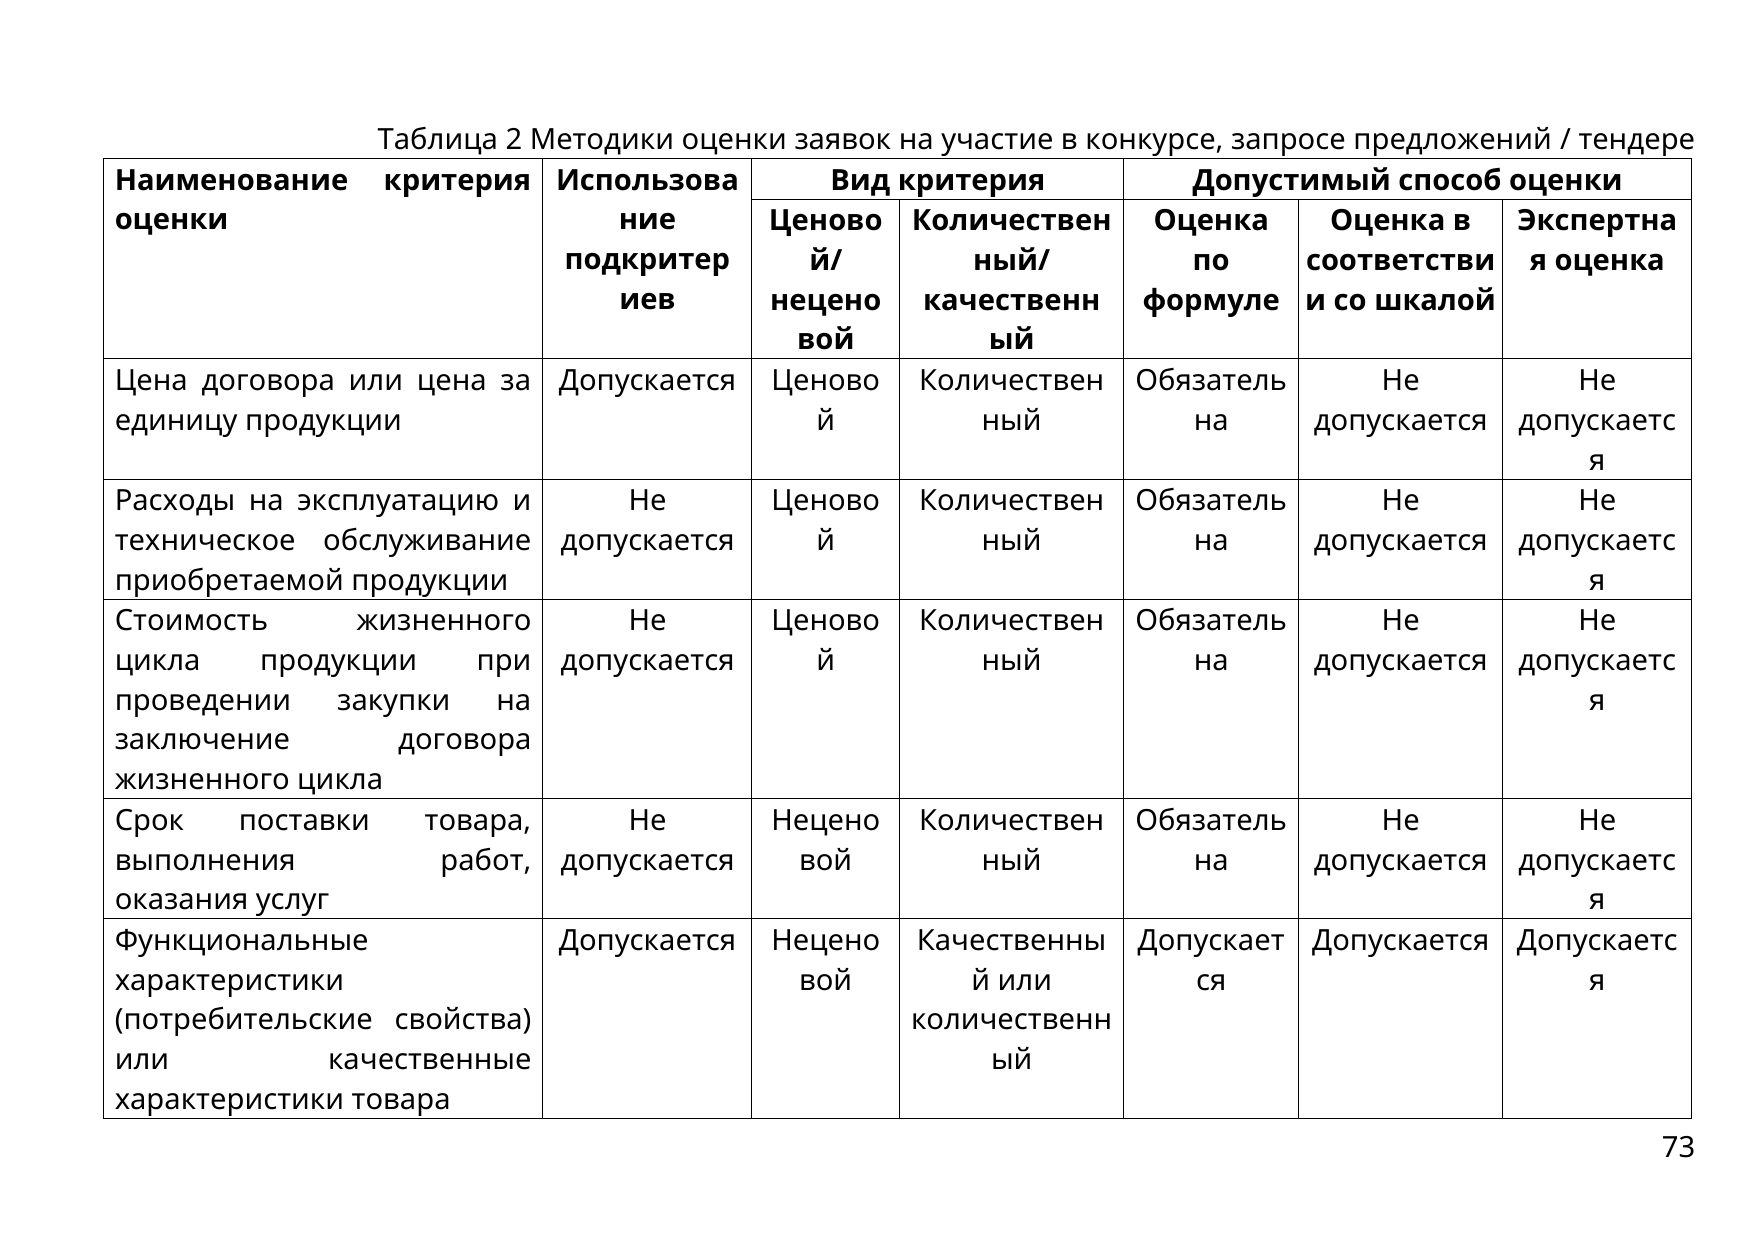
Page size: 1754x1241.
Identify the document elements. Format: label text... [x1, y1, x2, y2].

table_header Допустимый способ оценки [1124, 159, 1691, 198]
text Таблица 2 Методики оценки заявок на участие в конкурсе, запросе предложений / тендере [148, 118, 1695, 158]
table_cell Не допускается [1299, 600, 1502, 798]
table_cell Стоимость жизненного цикла продукции при проведении закупки на заключение договора жизненного цикла [104, 600, 542, 798]
table_cell Не допускается [1299, 359, 1502, 478]
table_cell Не допускается [543, 600, 751, 798]
table_cell Неценовой [752, 799, 899, 918]
table_cell Количественный/ качественный [900, 200, 1123, 358]
table_cell Обязательна [1124, 480, 1298, 598]
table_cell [900, 919, 1123, 1118]
table_cell Допускается [1124, 919, 1298, 1118]
table_cell Количественный [900, 799, 1123, 918]
table_cell Не допускается [1503, 600, 1691, 798]
table_cell Не допускается [543, 480, 751, 598]
table_cell Ценовой [752, 480, 899, 598]
table_header Наименование критерия оценки [104, 159, 542, 358]
table_cell Не допускается [1503, 799, 1691, 918]
table_cell Обязательна [1124, 359, 1298, 478]
table_cell Не допускается [543, 799, 751, 918]
table_cell Количественный [900, 480, 1123, 598]
table_cell Допускается [1503, 919, 1691, 1118]
table_header Использование подкритериев [543, 159, 751, 358]
table_cell Цена договора или цена за единицу продукции [104, 359, 542, 478]
table_cell Не допускается [1503, 480, 1691, 598]
table_cell Количественный [900, 600, 1123, 798]
table_cell Оценка в соответствии со шкалой [1299, 200, 1502, 358]
table_cell Расходы на эксплуатацию и техническое обслуживание приобретаемой продукции [104, 480, 542, 598]
table_cell Ценовой [752, 359, 899, 478]
table_cell Допускается [1299, 919, 1502, 1118]
table_header Вид критерия [752, 159, 1123, 198]
table_cell Неценовой [752, 919, 899, 1118]
table_cell Ценовой [752, 600, 899, 798]
table_cell Обязательна [1124, 799, 1298, 918]
table_cell Количественный [900, 359, 1123, 478]
table_cell Оценка по формуле [1124, 200, 1298, 358]
table_cell Не допускается [1299, 799, 1502, 918]
table_cell Ценовой/ неценовой [752, 200, 899, 358]
table_cell Не допускается [1503, 359, 1691, 478]
table_cell Функциональные характеристики (потребительские свойства) или качественные характеристики товара [104, 919, 542, 1118]
table_cell Допускается [543, 359, 751, 478]
table_cell Не допускается [1299, 480, 1502, 598]
table_cell Экспертная оценка [1503, 200, 1691, 358]
table_cell Обязательна [1124, 600, 1298, 798]
table_cell Срок поставки товара, выполнения работ, оказания услуг [104, 799, 542, 918]
table_cell Допускается [543, 919, 751, 1118]
